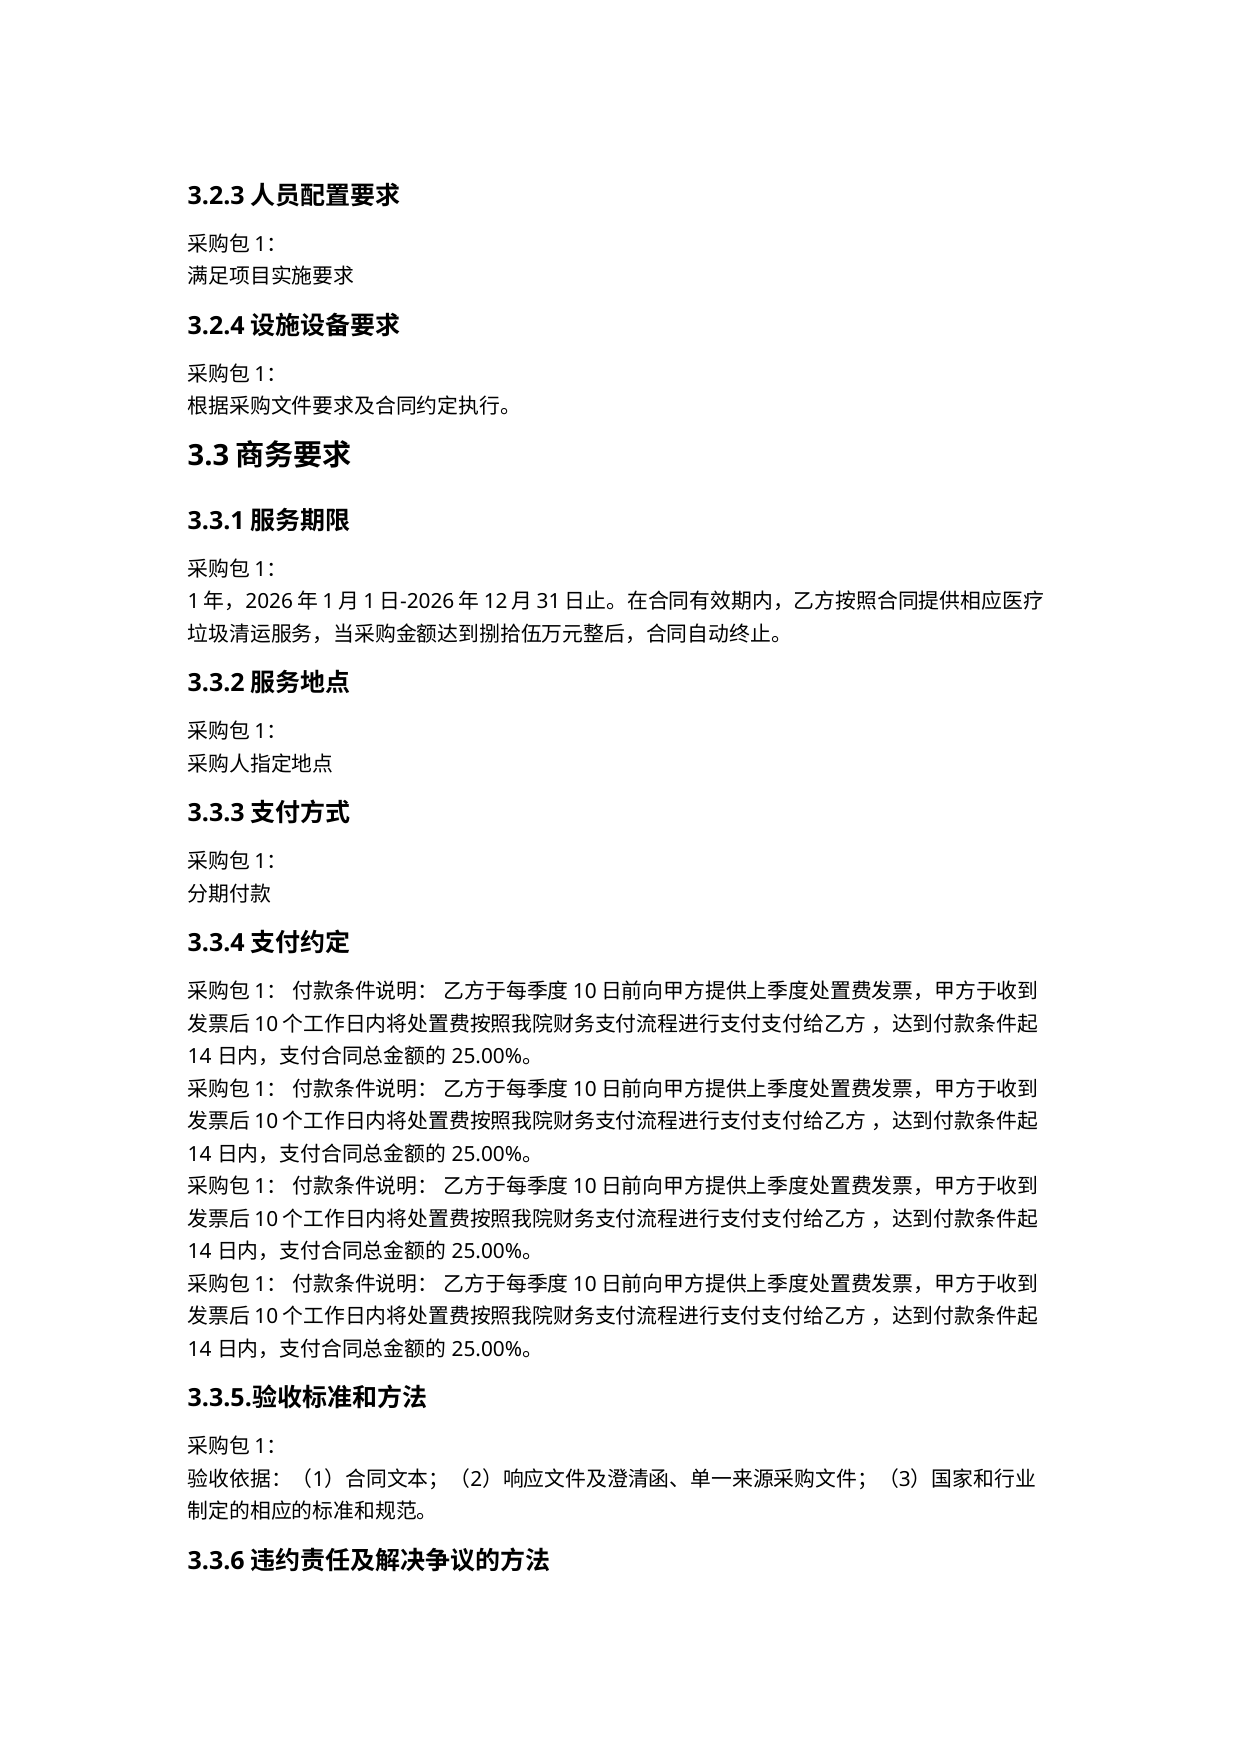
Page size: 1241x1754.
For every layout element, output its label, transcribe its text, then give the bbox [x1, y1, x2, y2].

text 采购包1： 付款条件说明： 乙方于每季度10日前向甲方提供上季度处置费发票，甲方于收到发票后10个工作日内将处置费按照我院财务支付流程进行支付支付给乙方 ，达到付款条件起 14 日内，支付合同总金额的 25.00%。 [187, 1267, 1053, 1364]
text 3.2.3人员配置要求 [187, 162, 1053, 227]
text 采购包1： 付款条件说明： 乙方于每季度10日前向甲方提供上季度处置费发票，甲方于收到发票后10个工作日内将处置费按照我院财务支付流程进行支付支付给乙方 ，达到付款条件起 14 日内，支付合同总金额的 25.00%。 [187, 1072, 1053, 1169]
text 满足项目实施要求 [187, 259, 1053, 292]
text 采购包1： [187, 357, 1053, 389]
text 采购包1： [187, 714, 1053, 747]
text 采购包1： [187, 227, 1053, 259]
text 验收依据：（1）合同文本；（2）响应文件及澄清函、单一来源采购文件；（3）国家和行业制定的相应的标准和规范。 [187, 1462, 1053, 1527]
text 采购包1： [187, 844, 1053, 877]
text 3.3.4支付约定 [187, 909, 1053, 974]
text 1年，2026年1月1日-2026年12月31日止。在合同有效期内，乙方按照合同提供相应医疗垃圾清运服务，当采购金额达到捌拾伍万元整后，合同自动终止。 [187, 584, 1053, 649]
text 采购人指定地点 [187, 747, 1053, 779]
text 3.3.5.验收标准和方法 [187, 1364, 1053, 1429]
text 3.3.1服务期限 [187, 487, 1053, 552]
text 根据采购文件要求及合同约定执行。 [187, 389, 1053, 422]
text 3.3.3支付方式 [187, 779, 1053, 844]
text 采购包1： [187, 552, 1053, 584]
text 采购包1： [187, 1429, 1053, 1462]
text 采购包1： 付款条件说明： 乙方于每季度10日前向甲方提供上季度处置费发票，甲方于收到发票后10个工作日内将处置费按照我院财务支付流程进行支付支付给乙方 ，达到付款条件起 14 日内，支付合同总金额的 25.00%。 [187, 1169, 1053, 1267]
text 3.2.4设施设备要求 [187, 292, 1053, 357]
text 采购包1： 付款条件说明： 乙方于每季度10日前向甲方提供上季度处置费发票，甲方于收到发票后10个工作日内将处置费按照我院财务支付流程进行支付支付给乙方 ，达到付款条件起 14 日内，支付合同总金额的 25.00%。 [187, 974, 1053, 1072]
text 3.3.6违约责任及解决争议的方法 [187, 1527, 1053, 1592]
text 分期付款 [187, 877, 1053, 909]
text 3.3.2服务地点 [187, 649, 1053, 714]
text 3.3商务要求 [187, 422, 1053, 487]
